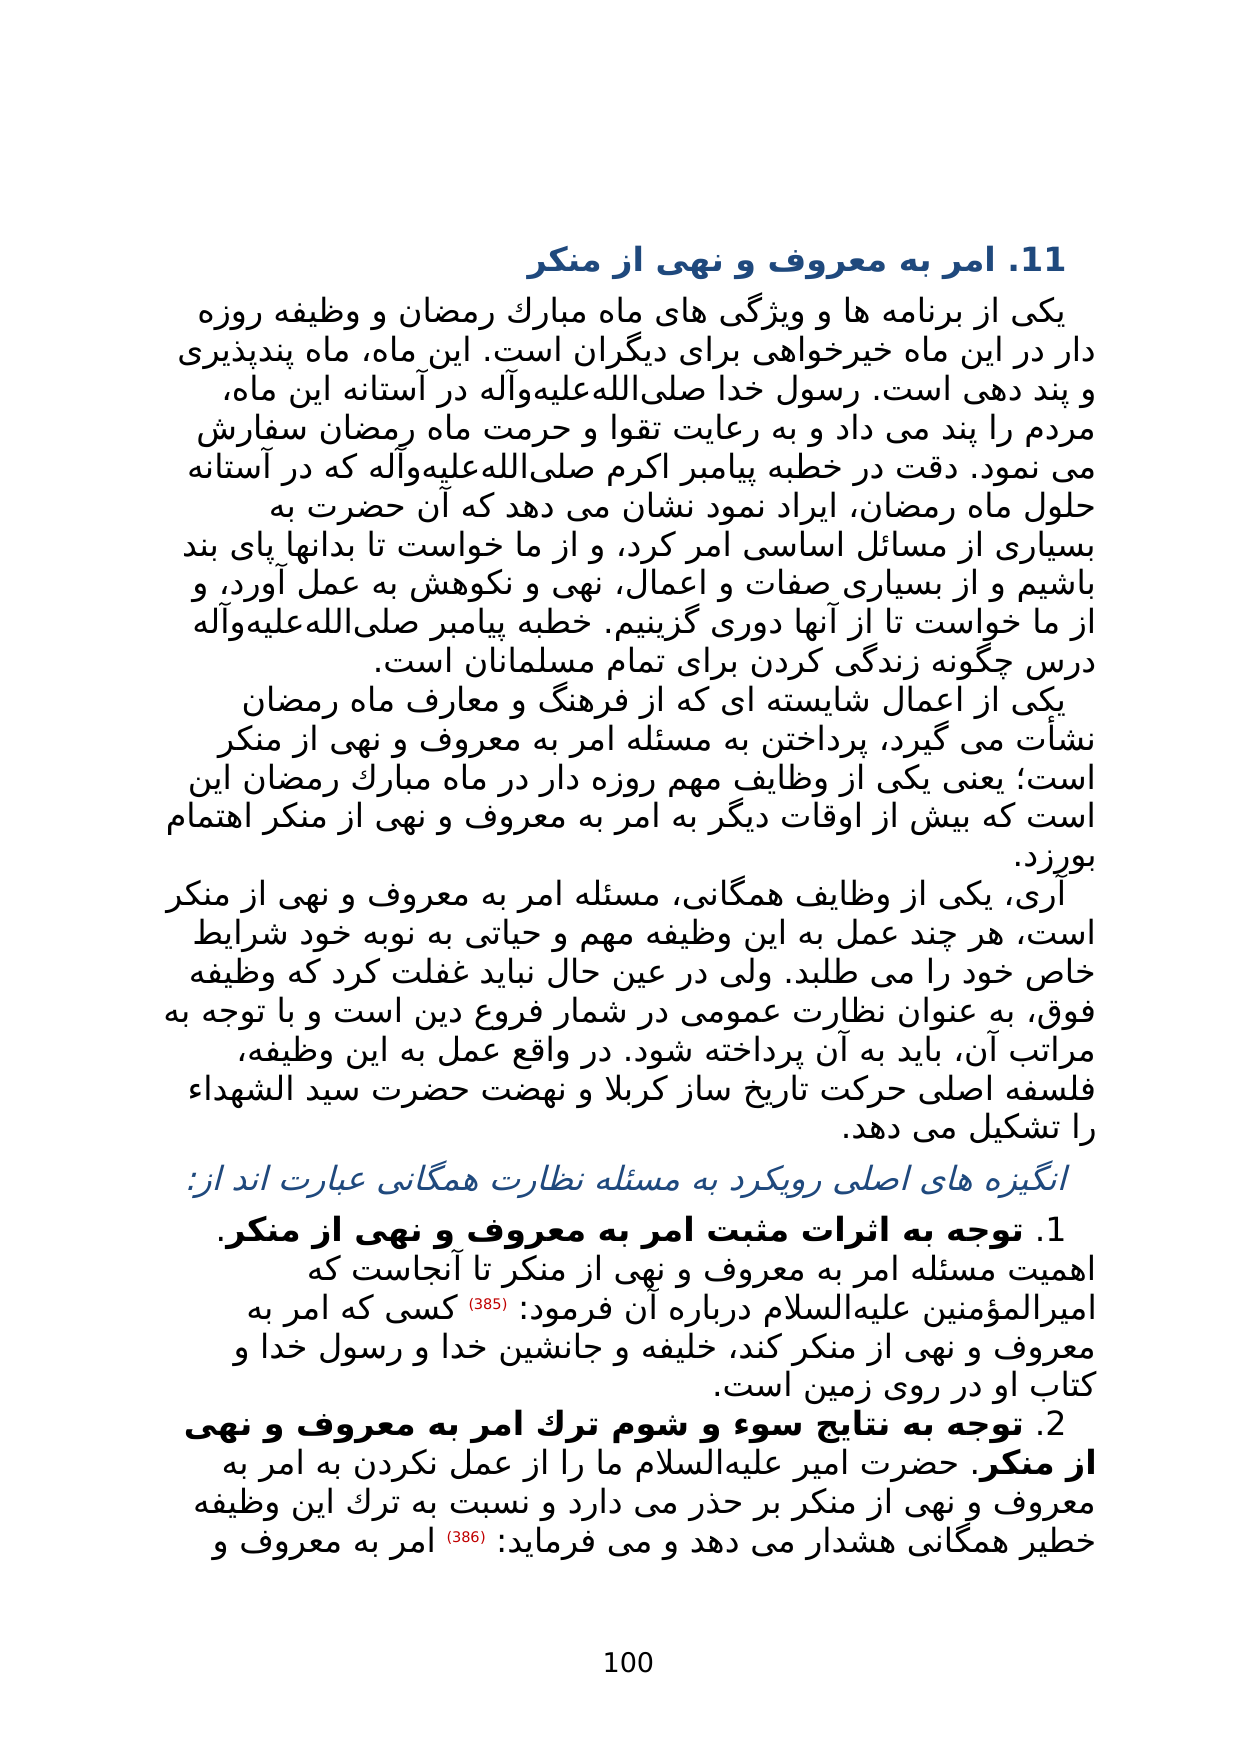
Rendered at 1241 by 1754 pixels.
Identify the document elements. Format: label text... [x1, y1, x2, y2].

subtitle 11. امر به معروف و نهى از منكر [159, 241, 1097, 279]
text آرى، یكى از وظایف همگانى، مسئله امر به معروف و نهى از منكر است، هر چند عمل به این وظیفه مهم و حیاتى به نوبه خود شرایط خاص خود را مى طلبد. ولى در عین حال نباید غفلت كرد كه وظیفه فوق، به عنوان نظارت عمومى در شمار فروع دین است و با توجه به مراتب آن، باید به آن پرداخته شود. در واقع عمل به این وظیفه، فلسفه اصلى حركت تاریخ ساز كربلا و نهضت حضرت سید الشهداء را تشكیل مى دهد. [159, 875, 1097, 1147]
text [159, 1405, 1097, 1560]
text 1. توجه به اثرات مثبت امر به معروف و نهى از منكر. اهمیت مسئله امر به معروف و نهى از منكر تا آنجاست كه امیرالمؤمنین عليه‌السلام درباره آن فرمود: (385) كسى كه امر به معروف و نهى از منكر كند، خلیفه و جانشین خدا و رسول خدا و كتاب او در روى زمین است. [159, 1211, 1097, 1405]
text یكى از اعمال شایسته اى كه از فرهنگ و معارف ماه رمضان نشأت مى گیرد، پرداختن به مسئله امر به معروف و نهى از منكر است؛ یعنى یكى از وظایف مهم روزه دار در ماه مبارك رمضان این است كه بیش از اوقات دیگر به امر به معروف و نهى از منكر اهتمام بورزد. [159, 680, 1097, 875]
text یكى از برنامه ها و ویژگی هاى ماه مبارك رمضان و وظیفه روزه دار در این ماه خیرخواهى براى دیگران است. این ماه، ماه پندپذیرى و پند دهى است. رسول خدا صلى‌الله‌عليه‌وآله در آستانه این ماه، مردم را پند مى داد و به رعایت تقوا و حرمت ماه رمضان سفارش مى نمود. دقت در خطبه پیامبر اكرم صلى‌الله‌عليه‌وآله كه در آستانه حلول ماه رمضان، ایراد نمود نشان مى دهد كه آن حضرت به بسیارى از مسائل اساسى امر كرد، و از ما خواست تا بدانها پاى بند باشیم و از بسیارى صفات و اعمال، نهى و نكوهش به عمل آورد، و از ما خواست تا از آنها دورى گزینیم. خطبه پیامبر صلى‌الله‌عليه‌وآله درس چگونه زندگى كردن براى تمام مسلمانان است. [159, 292, 1097, 680]
subtitle انگیزه هاى اصلى رویكرد به مسئله نظارت همگانى عبارت اند از: [159, 1159, 1097, 1198]
